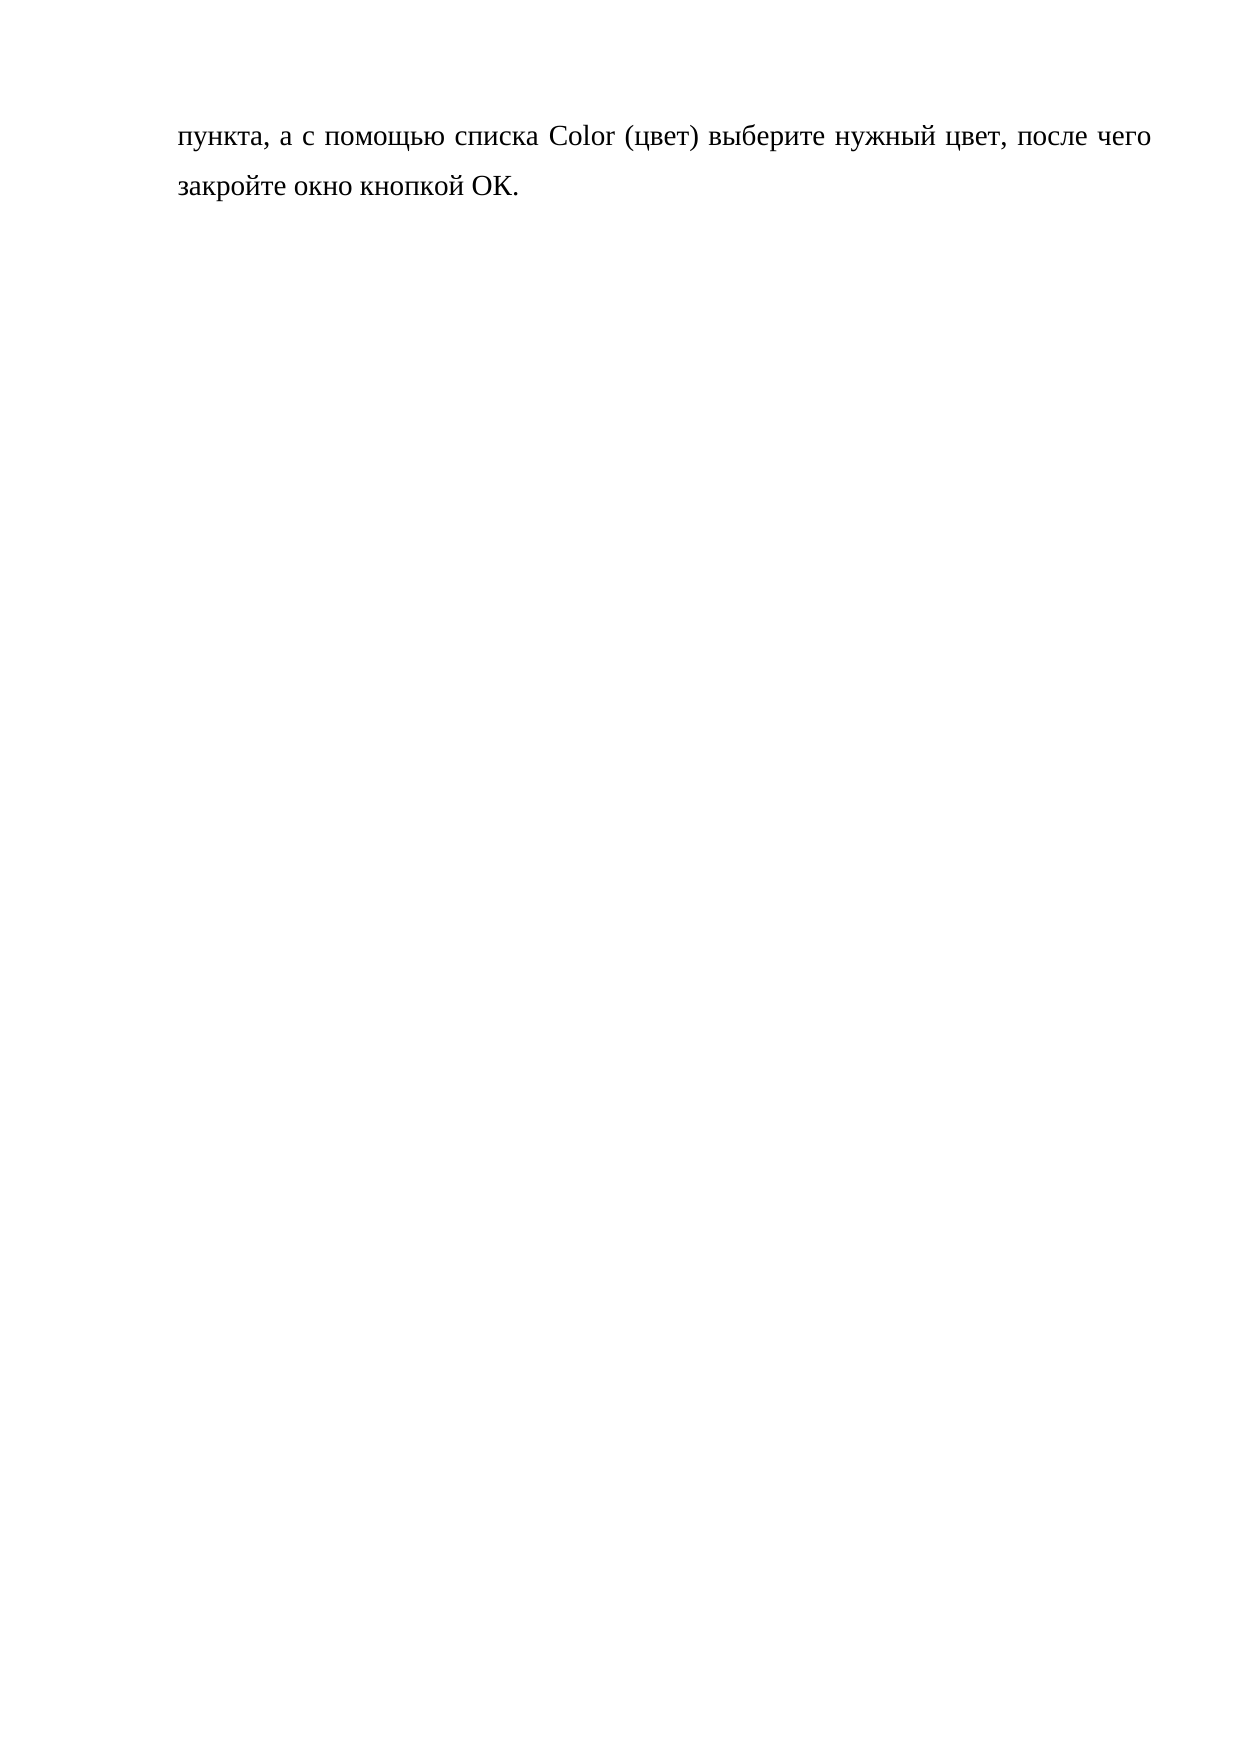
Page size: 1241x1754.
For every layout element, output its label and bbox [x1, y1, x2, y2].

text [177, 118, 1152, 202]
